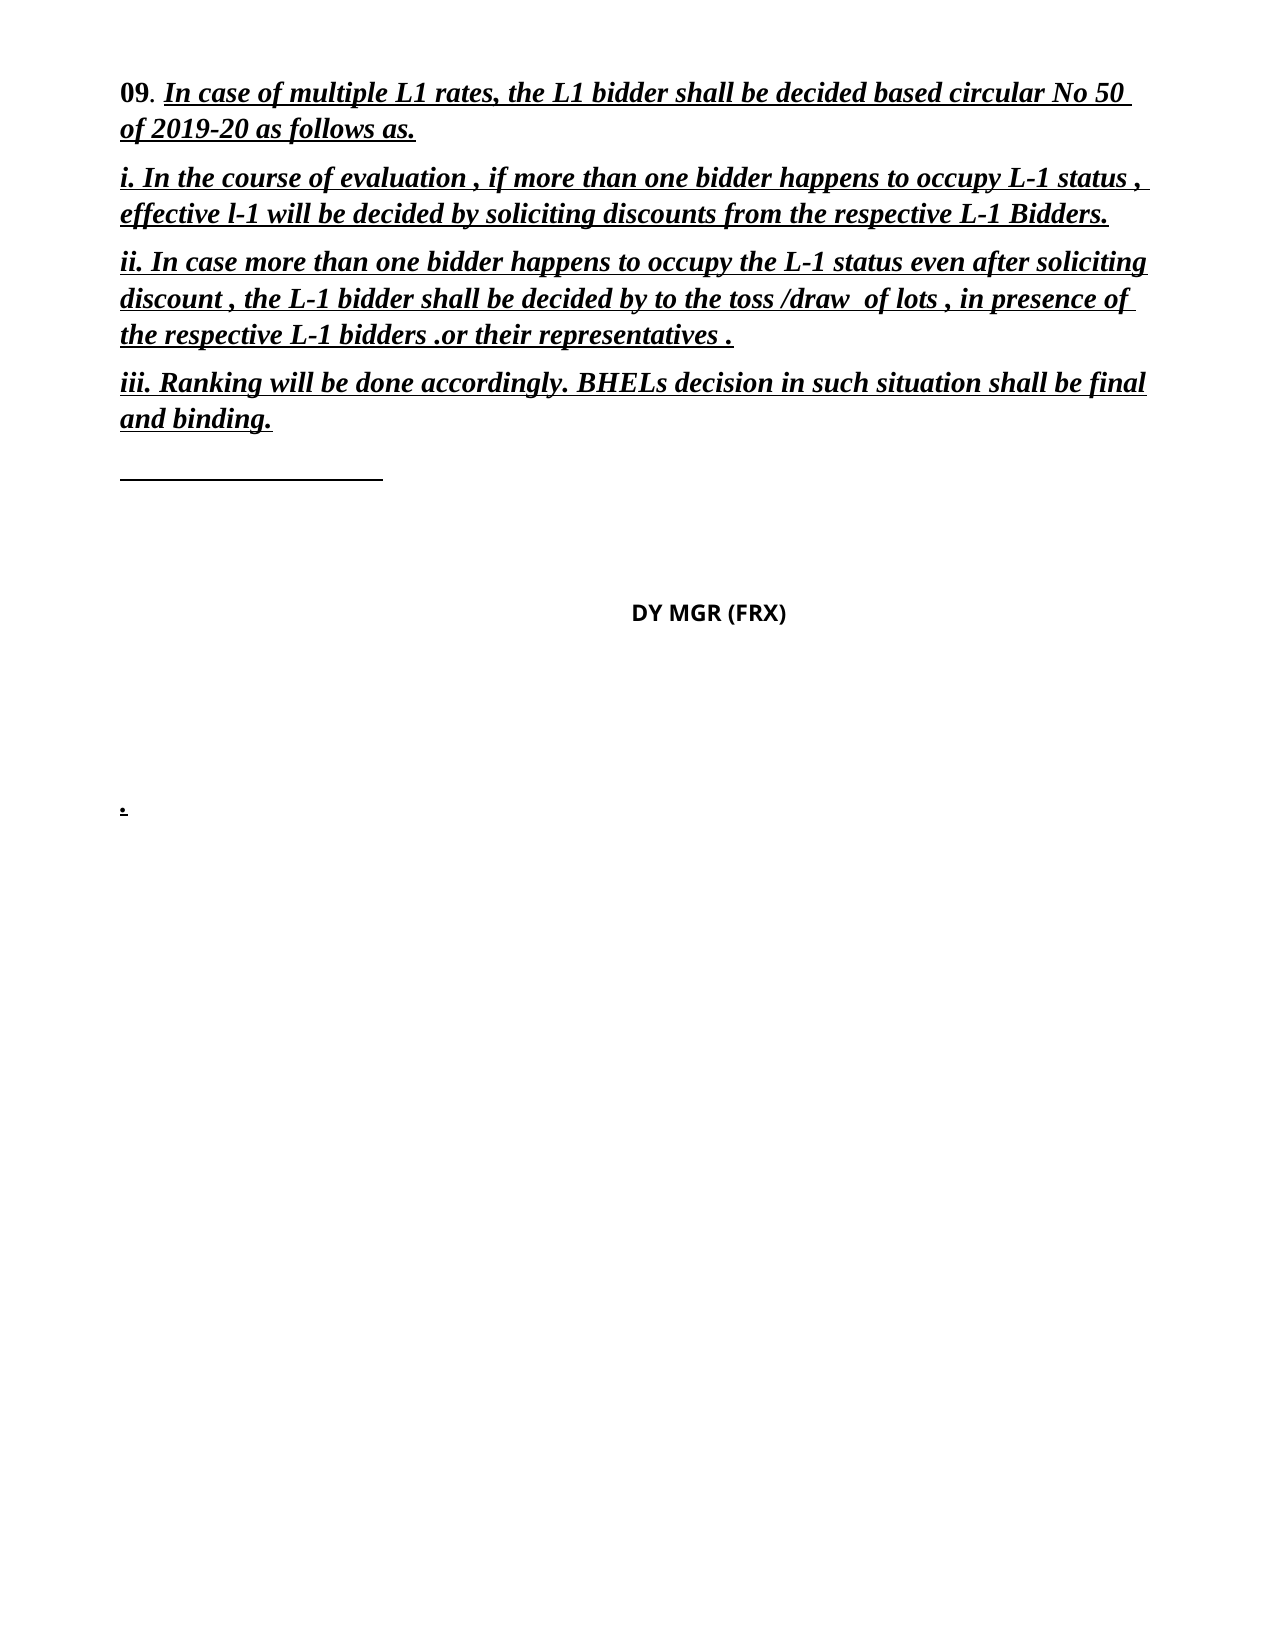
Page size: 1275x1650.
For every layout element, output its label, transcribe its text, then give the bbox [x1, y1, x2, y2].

text ii. In case more than one bidder happens to occupy the L-1 status even after soliciting discount , the L-1 bidder shall be decided by to the toss /draw of lots , in presence of the respective L-1 bidders .or their representatives . [120, 244, 1155, 350]
text . [120, 785, 1155, 819]
text iii. Ranking will be done accordingly. BHELs decision in such situation shall be final and binding. [120, 366, 1155, 435]
text i. In the course of evaluation , if more than one bidder happens to occupy L-1 status , effective l-1 will be decided by soliciting discounts from the respective L-1 Bidders. [120, 160, 1155, 229]
text 09. In case of multiple L1 rates, the L1 bidder shall be decided based circular No 50 of 2019-20 as follows as. [120, 75, 1155, 145]
list DY MGR (FRX) [232, 597, 1155, 629]
